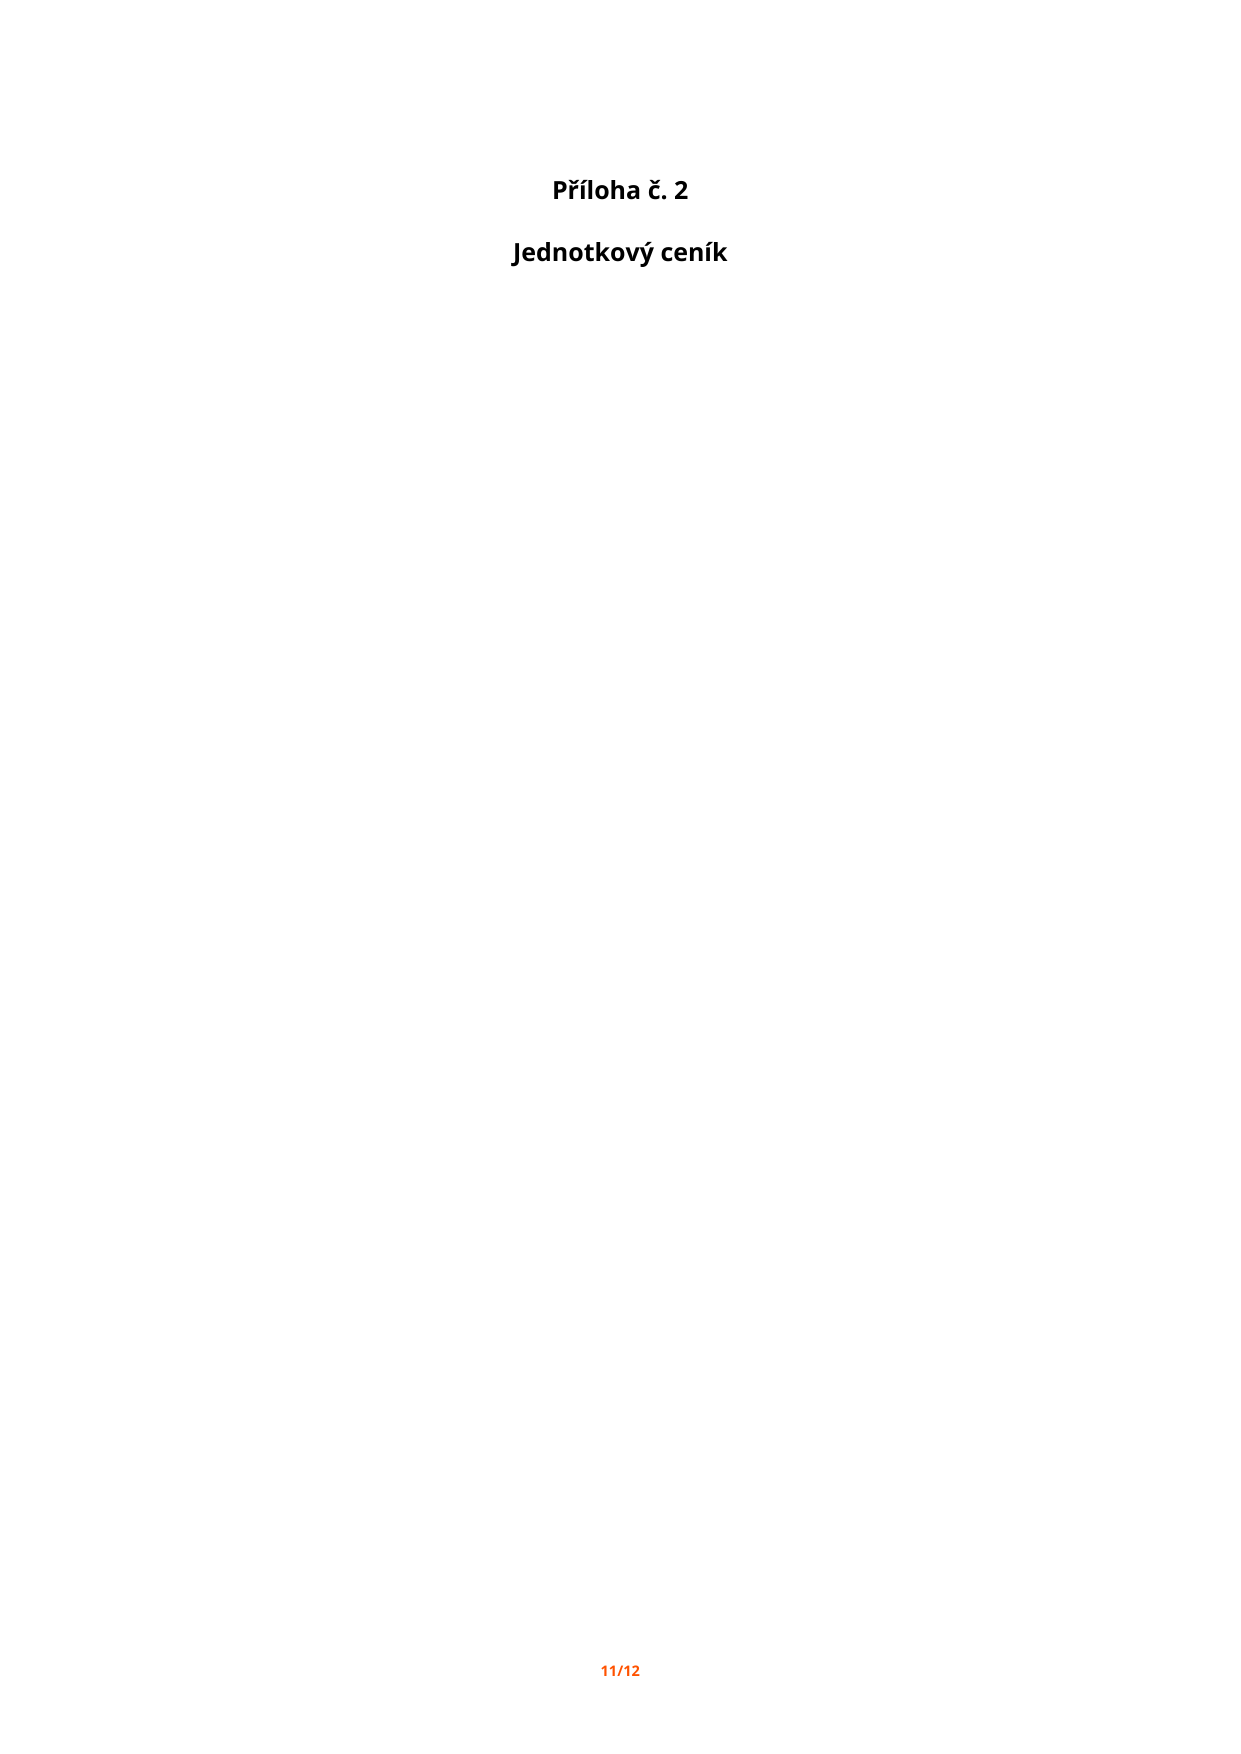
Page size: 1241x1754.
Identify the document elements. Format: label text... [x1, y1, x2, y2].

text Příloha č. 2 [148, 173, 1093, 207]
text Jednotkový ceník [148, 235, 1093, 269]
